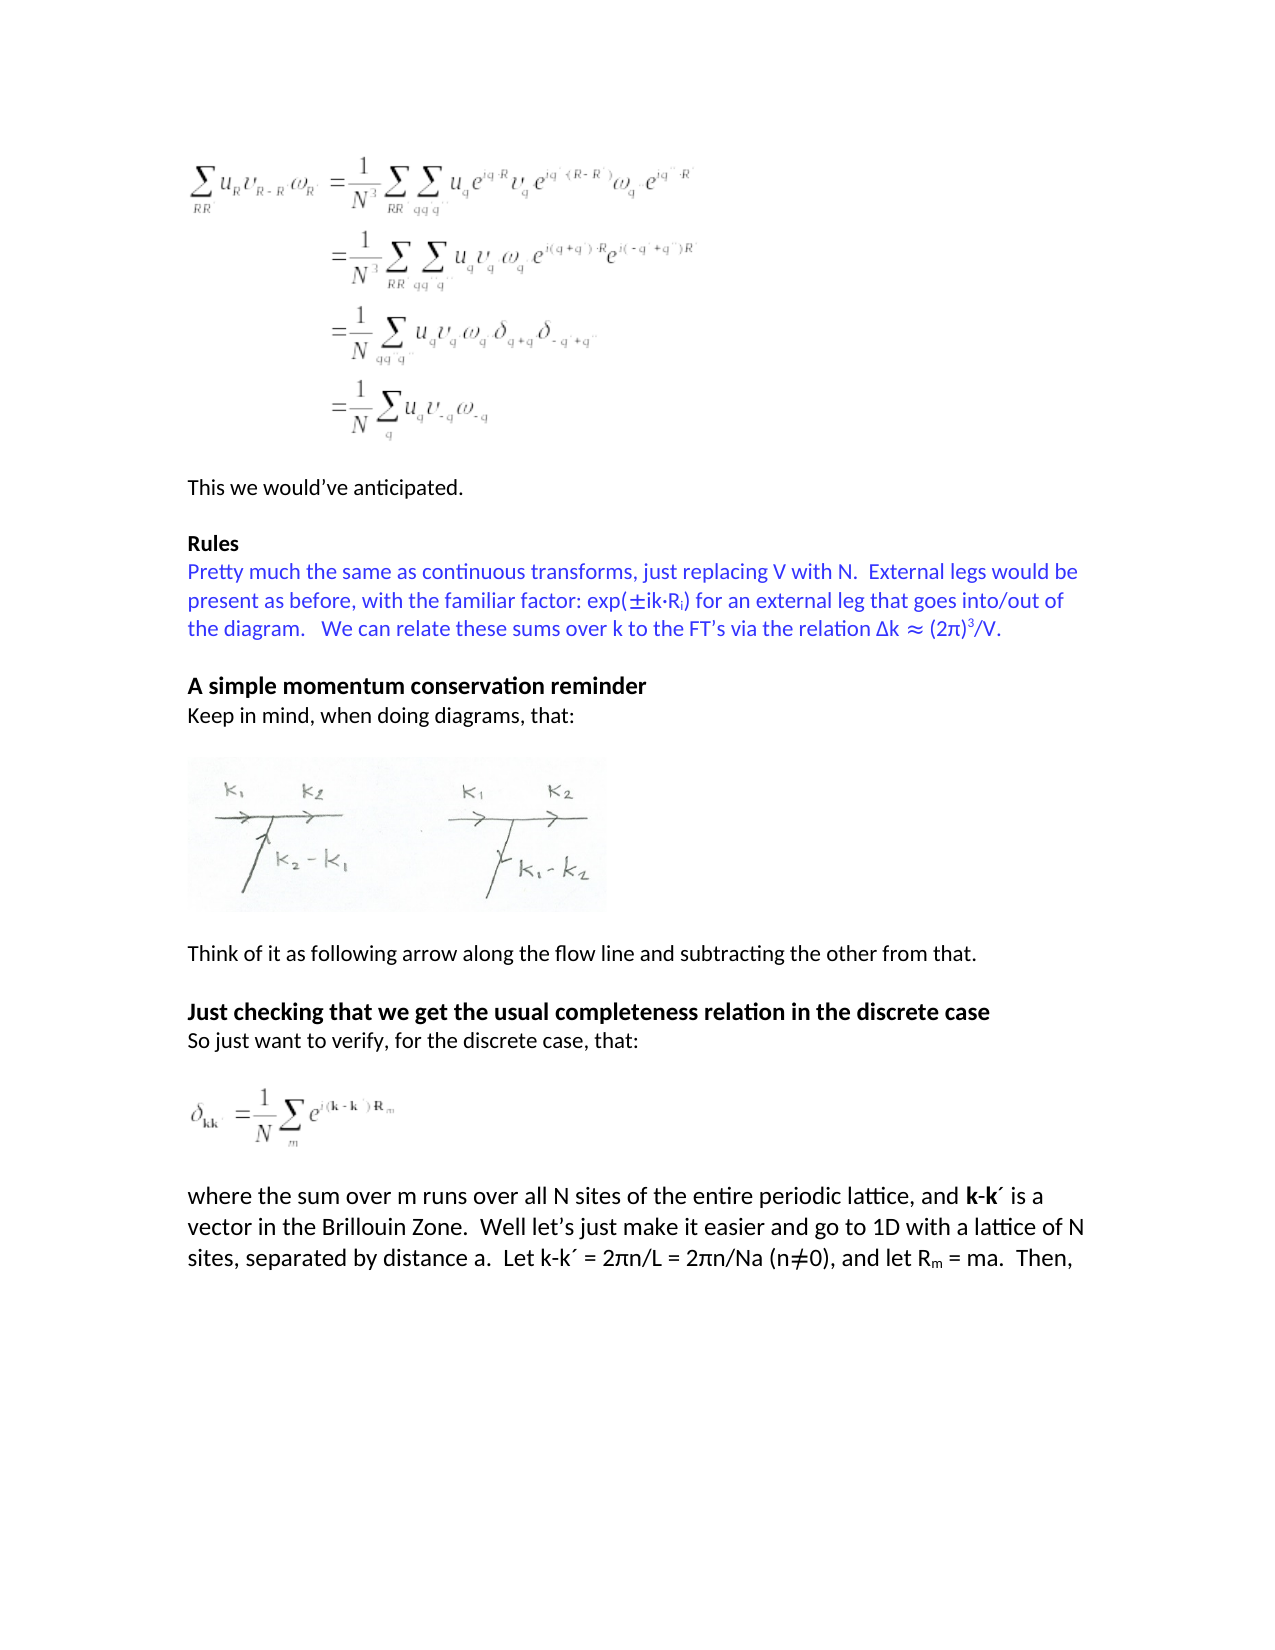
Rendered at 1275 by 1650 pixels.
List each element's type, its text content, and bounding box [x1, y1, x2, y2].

text Think of it as following arrow along the flow line and subtracting the other from that. [187, 939, 1087, 968]
text Keep in mind, when doing diagrams, that: [187, 701, 1087, 729]
text Rules [187, 529, 1087, 557]
text where the sum over m runs over all N sites of the entire periodic lattice, and k-k´ is a vector in the Brillouin Zone. Well let’s just make it easier and go to 1D with a lattice of N sites, separated by distance a. Let k-k´ = 2πn/L = 2πn/Na (n≠0), and let Rm = ma. Then, [187, 1180, 1087, 1272]
text So just want to verify, for the discrete case, that: [187, 1026, 1087, 1054]
text Pretty much the same as continuous transforms, just replacing V with N. External legs would be present as before, with the familiar factor: exp(±ik·Ri) for an external leg that goes into/out of the diagram. We can relate these sums over k to the FT’s via the relation Δk ≈ (2π)3/V. [187, 557, 1087, 642]
picture [187, 757, 607, 912]
text Just checking that we get the usual completeness relation in the discrete case [187, 996, 1087, 1026]
text This we would’ve anticipated. [187, 473, 1087, 501]
text A simple momentum conservation reminder [187, 670, 1087, 701]
